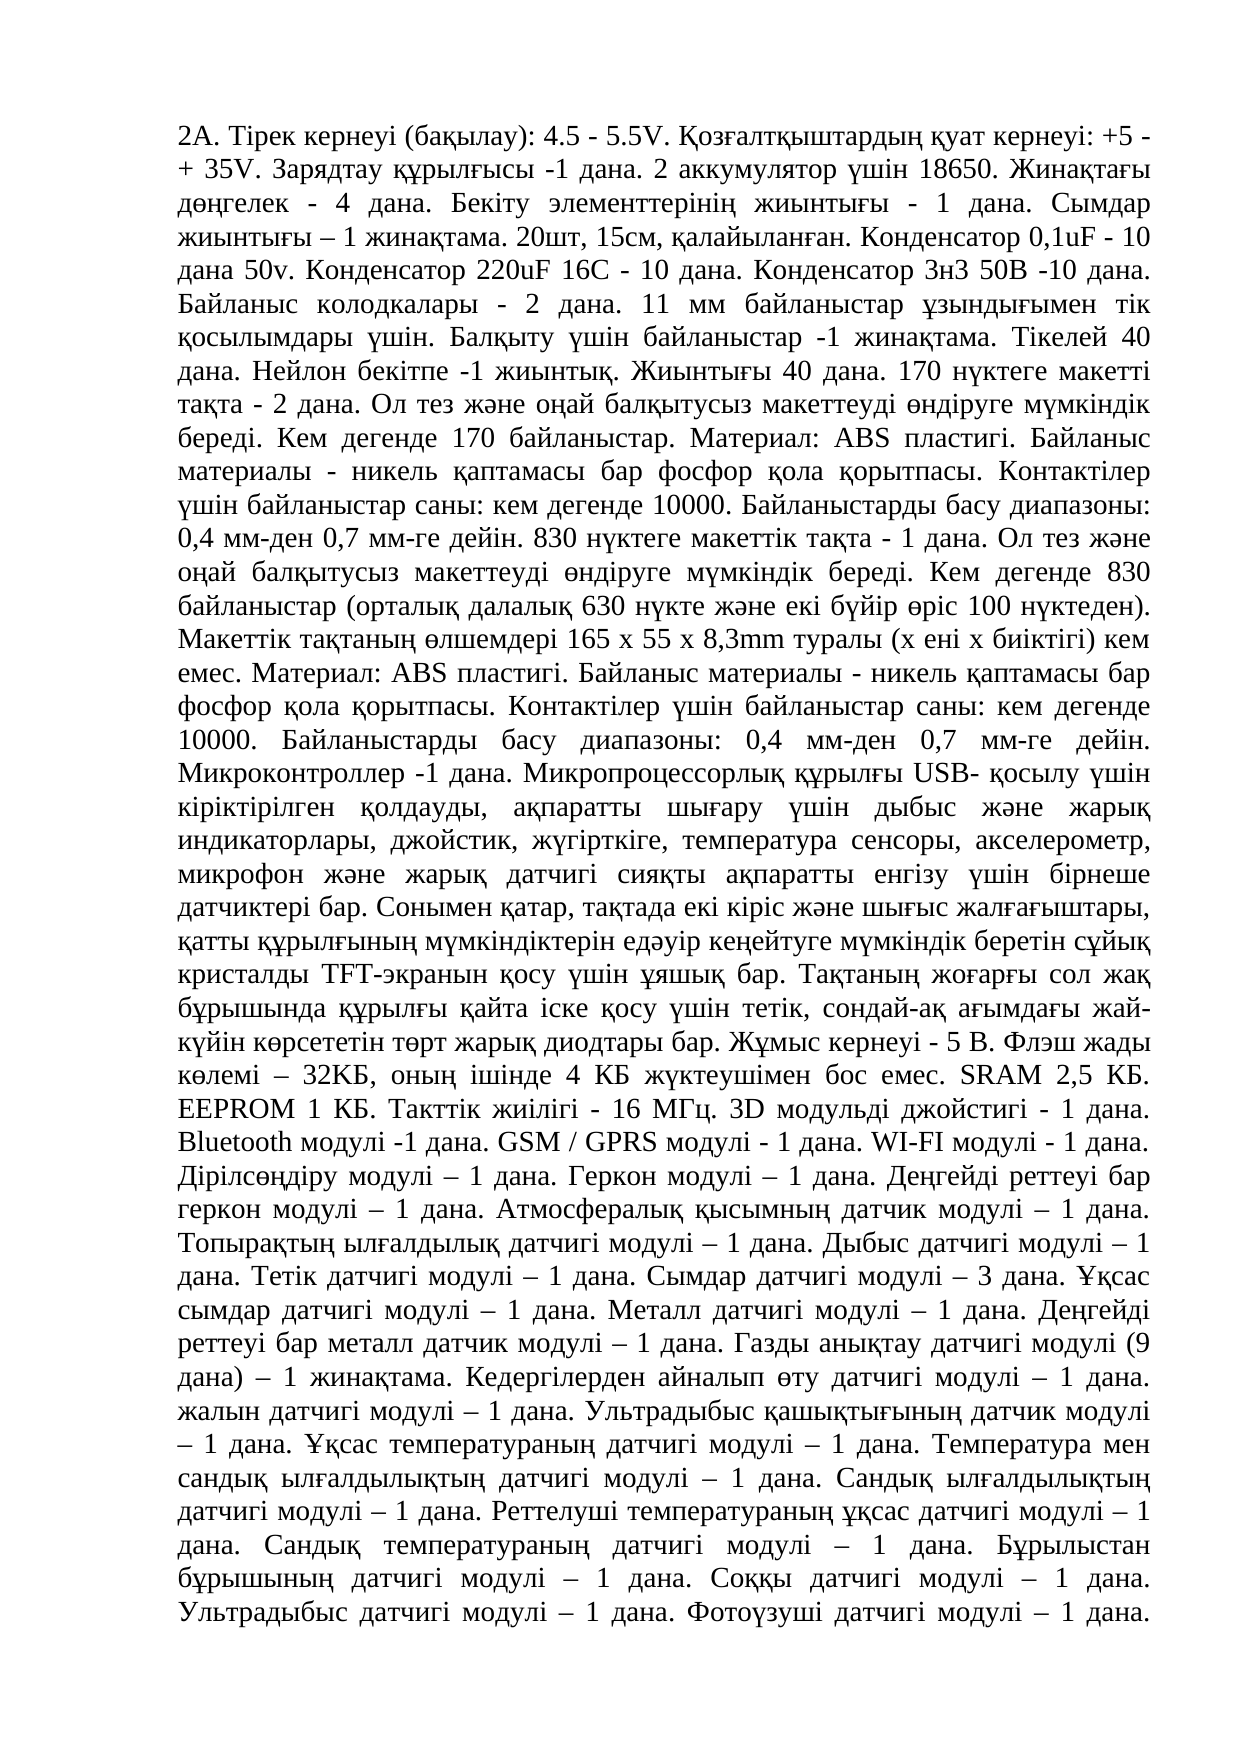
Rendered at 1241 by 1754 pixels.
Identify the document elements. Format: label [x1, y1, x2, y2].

text [177, 118, 1152, 1627]
